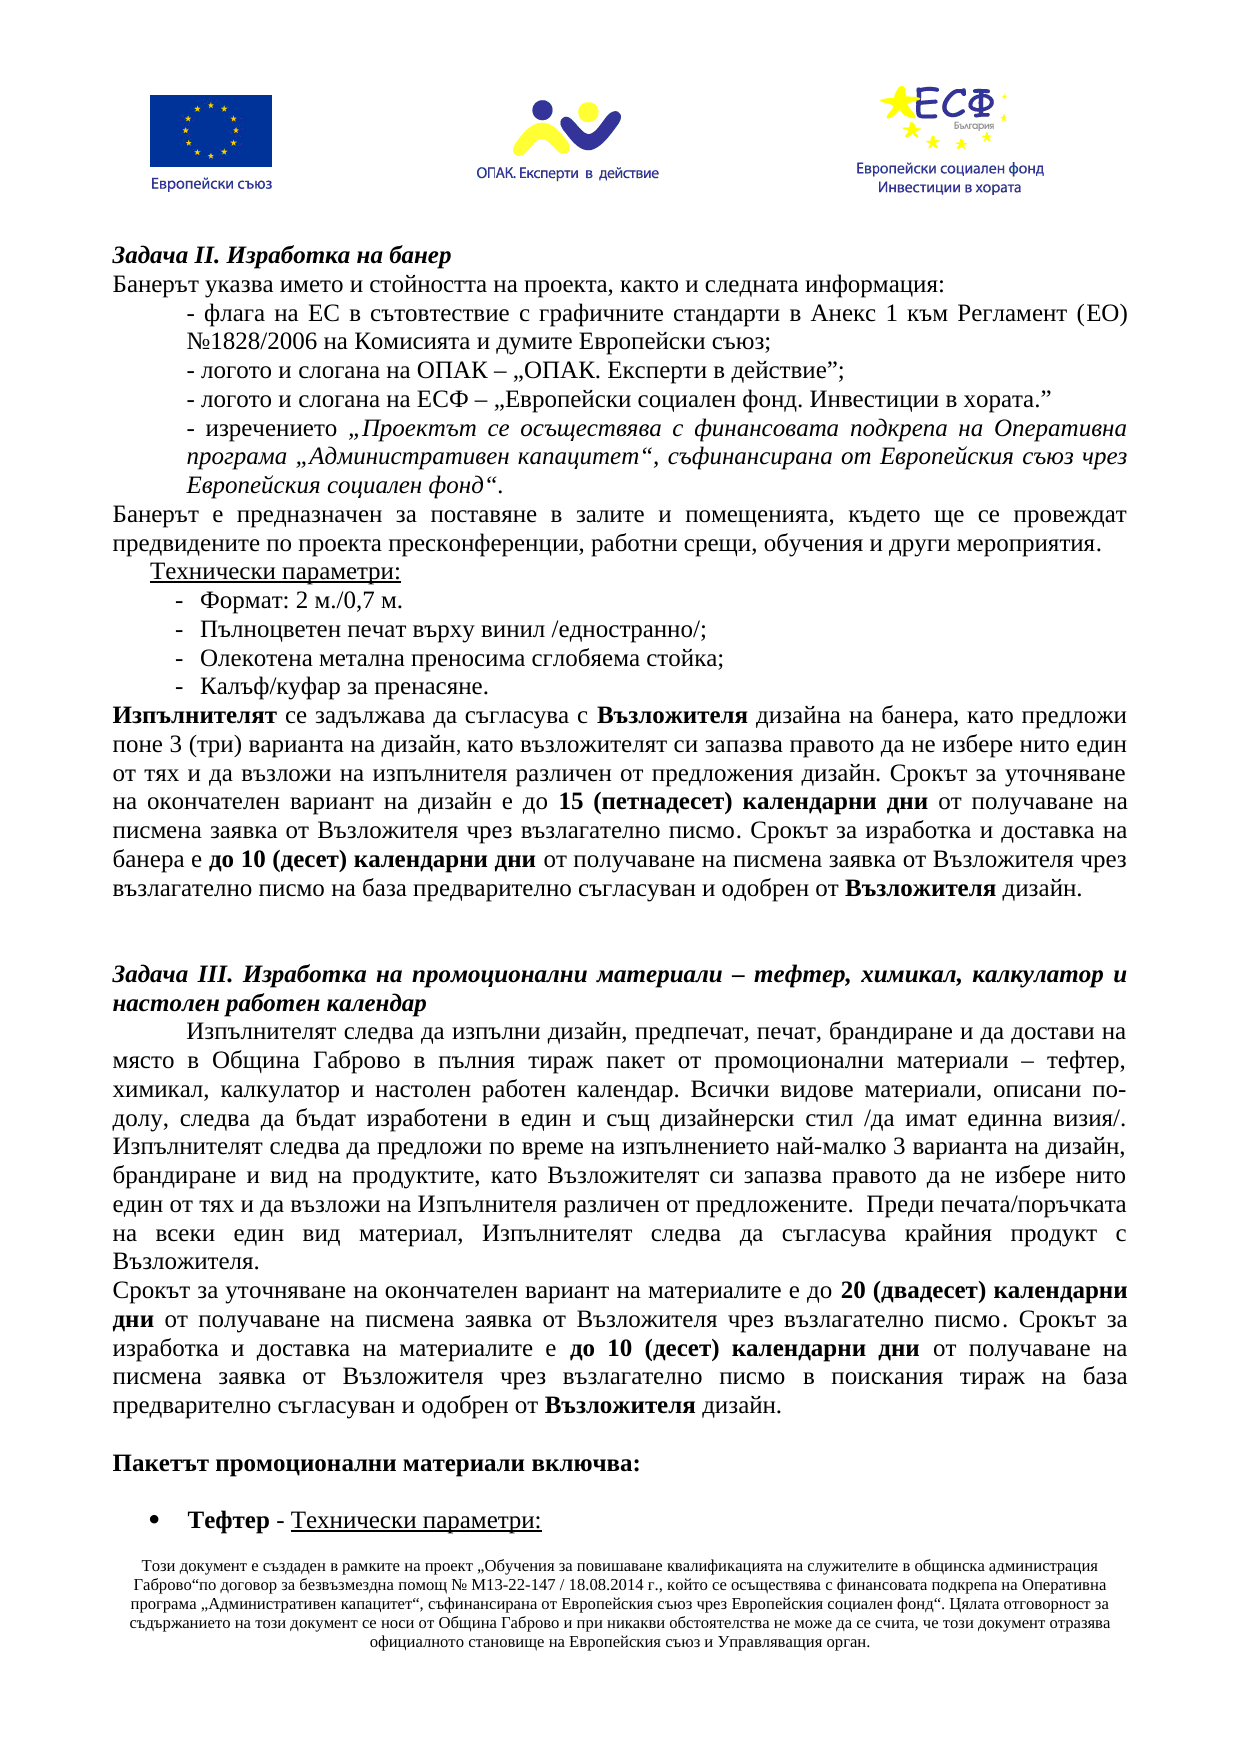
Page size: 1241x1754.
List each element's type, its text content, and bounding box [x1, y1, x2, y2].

text - логото и слогана на ОПАК – „ОПАК. Експерти в действие”; [186, 355, 1128, 384]
list Формат: 2 м./0,7 м. [175, 585, 1128, 614]
picture [112, 73, 1069, 212]
list Пълноцветен печат върху винил /едностранно/; [175, 614, 1128, 643]
text Технически параметри: [150, 556, 1128, 585]
text - логото и слогана на ЕСФ – „Европейски социален фонд. Инвестиции в хората.” [186, 384, 1128, 413]
list Тефтер - Технически параметри: [150, 1505, 1128, 1534]
text Изпълнителят се задължава да съгласува с Възложителя дизайна на банера, като предложи поне 3 (три) варианта на дизайн, като възложителят си запазва правото да не избере нито един от тях и да възложи на изпълнителя различен от предложения дизайн. Срокът за уточняване на окончателен вариант на дизайн е до 15 (петнадесет) календарни дни от получаване на писмена заявка от Възложителя чрез възлагателно писмо. Срокът за изработка и доставка на банера е до 10 (десет) календарни дни от получаване на писмена заявка от Възложителя чрез възлагателно писмо на база предварително съгласуван и одобрен от Възложителя дизайн. [112, 700, 1128, 901]
text Задача ІII. Изработка на промоционални материали – тефтер, химикал, калкулатор и настолен работен календар [112, 959, 1128, 1016]
list Олекотена метална преносима сглобяема стойка; [175, 643, 1128, 671]
text Срокът за уточняване на окончателен вариант на материалите е до 20 (двадесет) календарни дни от получаване на писмена заявка от Възложителя чрез възлагателно писмо. Срокът за изработка и доставка на материалите е до 10 (десет) календарни дни от получаване на писмена заявка от Възложителя чрез възлагателно писмо в поискания тираж на база предварително съгласуван и одобрен от Възложителя дизайн. [112, 1275, 1128, 1419]
text Банерът указва името и стойността на проекта, както и следната информация: [112, 269, 1128, 298]
text Пакетът промоционални материали включва: [112, 1448, 1128, 1476]
text - изречението „Проектът се осъществява с финансовата подкрепа на Оперативна програма „Административен капацитет“, съфинансирана от Европейския съюз чрез Европейския социален фонд“. [186, 413, 1128, 499]
text - флага на ЕС в сътовтествие с графичните стандарти в Анекс 1 към Регламент (EO) №1828/2006 на Комисията и думите Европейски съюз; [186, 298, 1128, 355]
text Банерът е предназначен за поставяне в залите и помещенията, където ще се провеждат предвидените по проекта пресконференции, работни срещи, обучения и други мероприятия. [112, 499, 1128, 556]
text Задача ІІ. Изработка на банер [112, 240, 1128, 269]
text Изпълнителят следва да изпълни дизайн, предпечат, печат, брандиране и да достави на място в Община Габрово в пълния тираж пакет от промоционални материали – тефтер, химикал, калкулатор и настолен работен календар. Всички видове материали, описани по-долу, следва да бъдат изработени в един и същ дизайнерски стил /да имат единна визия/. Изпълнителят следва да предложи по време на изпълнението най-малко 3 варианта на дизайн, брандиране и вид на продуктите, като Възложителят си запазва правото да не избере нито един от тях и да възложи на Изпълнителя различен от предложените. Преди печата/поръчката на всеки един вид материал, Изпълнителят следва да съгласува крайния продукт с Възложителя. [112, 1016, 1128, 1275]
list Калъф/куфар за пренасяне. [175, 671, 1128, 700]
